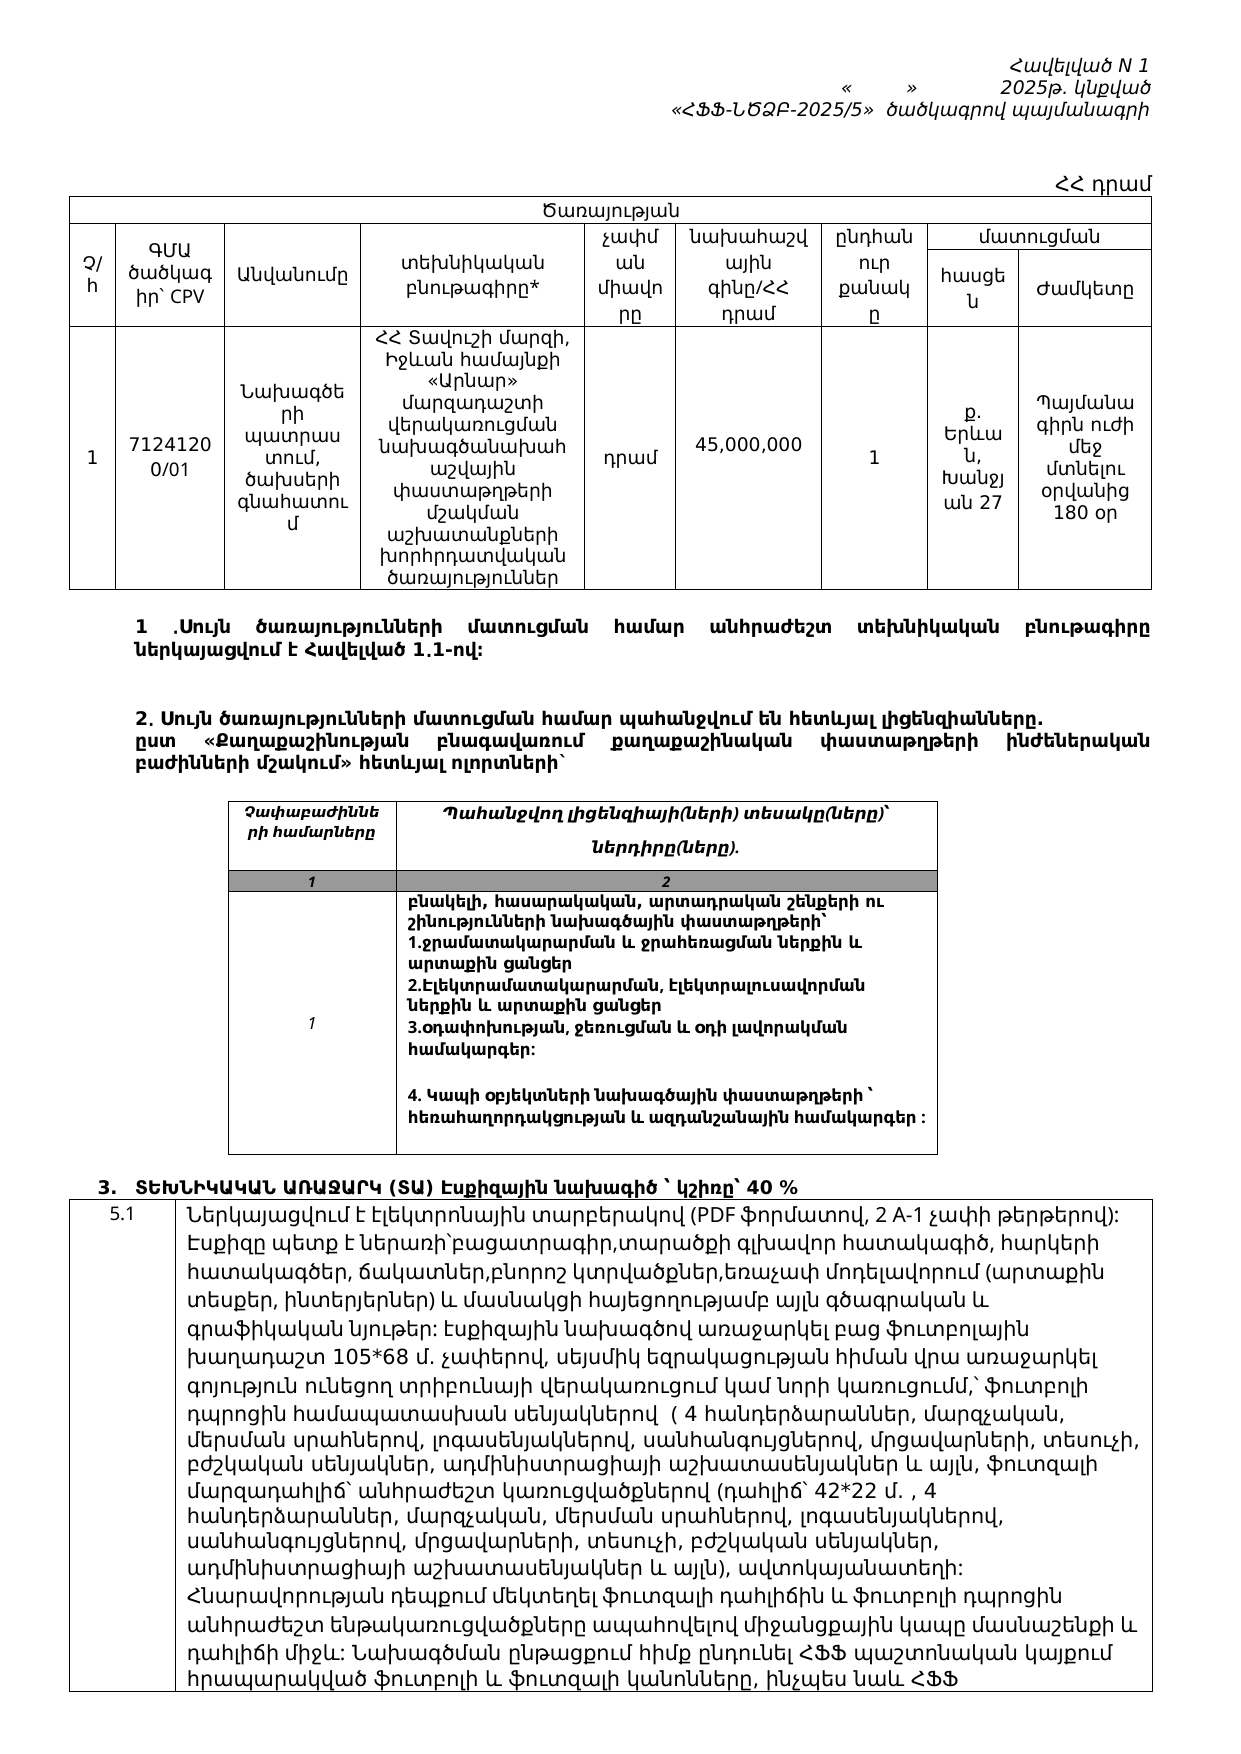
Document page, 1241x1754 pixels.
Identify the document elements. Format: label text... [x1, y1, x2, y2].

table_cell 1 [229, 871, 396, 891]
table_cell 45,000,000 [676, 327, 821, 589]
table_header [176, 1200, 1152, 1691]
table_cell Նախագծերի պատրաստում, ծախսերի գնահատում [225, 327, 360, 589]
text «ՀՖՖ-ՆԾՁԲ-2025/5» ծածկագրով պայմանագրի [69, 99, 1152, 121]
table_cell Պայմանագիրն ուժի մեջ մտնելու օրվանից 180 օր [1019, 327, 1151, 589]
table_cell Անվանումը [225, 224, 360, 326]
table_header Չափաբաժինների համարները [229, 802, 396, 870]
table_header 5.1 [70, 1200, 175, 1691]
table_cell 2 [397, 871, 937, 891]
table_cell նախահաշվային գինը/ՀՀ դրամ [676, 224, 821, 326]
text « » 2025թ. կնքված [69, 77, 1152, 99]
text 1 ․Սույն ծառայությունների մատուցման համար անհրաժեշտ տեխնիկական բնութագիրը ներկայացվում է Հավելված 1․1-ով։ [135, 614, 1152, 661]
table_cell տեխնիկական բնութագիրը* [361, 224, 584, 326]
table_cell 71241200/01 [116, 327, 224, 589]
table_cell ԳՄԱ ծածկագիր՝ CPV [116, 224, 224, 326]
table_cell Չ/հ [70, 224, 115, 326]
table_cell ՀՀ Տավուշի մարզի, Իջևան համայնքի «Արնար» մարզադաշտի վերակառուցման նախագծանախահաշվային փաստաթղթերի մշակման աշխատանքների խորհրդատվական ծառայություններ [361, 327, 584, 589]
table_cell մատուցման [928, 224, 1151, 249]
table_cell Ժամկետը [1019, 250, 1151, 326]
text ըստ «Քաղաքաշինության բնագավառում քաղաքաշինական փաստաթղթերի ինժեներական բաժինների մշակում» հետևյալ ոլորտների` [135, 730, 1152, 774]
table_cell ք. Երևան, Խանջյան 27 [928, 327, 1018, 589]
table_cell դրամ [585, 327, 675, 589]
table_cell հասցեն [928, 250, 1018, 326]
table_cell 1 [822, 327, 927, 589]
list 2․ Սույն ծառայությունների մատուցման համար պահանջվում են հետևյալ լիցենզիանները. [135, 707, 1152, 730]
table_header Ծառայության [70, 197, 1151, 223]
table_cell չափման միավորը [585, 224, 675, 326]
text Հավելված N 1 [69, 56, 1152, 77]
table_cell ընդհանուր քանակը [822, 224, 927, 326]
table_cell բնակելի, հասարակական, արտադրական շենքերի ու շինությունների նախագծային փաստաթղթերի՝ 1.ջրամատակարարման և ջրահեռացման ներքին և արտաքին ցանցեր 2.Էլեկտրամատակարարման, էլեկտրալուսավորման ներքին և արտաքին ցանցեր 3.օդափոխության, ջեռուցման և օդի լավորակման համակարգեր: 4. Կապի օբյեկտների նախագծային փաստաթղթերի ՝ հեռահաղորդակցության և ազդանշանային համակարգեր : [397, 892, 937, 1154]
table_cell 1 [70, 327, 115, 589]
list ՏԵԽՆԻԿԱԿԱՆ ԱՌԱՋԱՐԿ (ՏԱ) Էսքիզային նախագիծ ՝ կշիռը՝ 40 % [97, 1177, 1152, 1199]
table_header Պահանջվող լիցենզիայի(ների) տեսակը(ները)՝ ներդիրը(ները). [397, 802, 937, 870]
text ՀՀ դրամ [69, 143, 1152, 196]
table_cell 1 [229, 892, 396, 1154]
